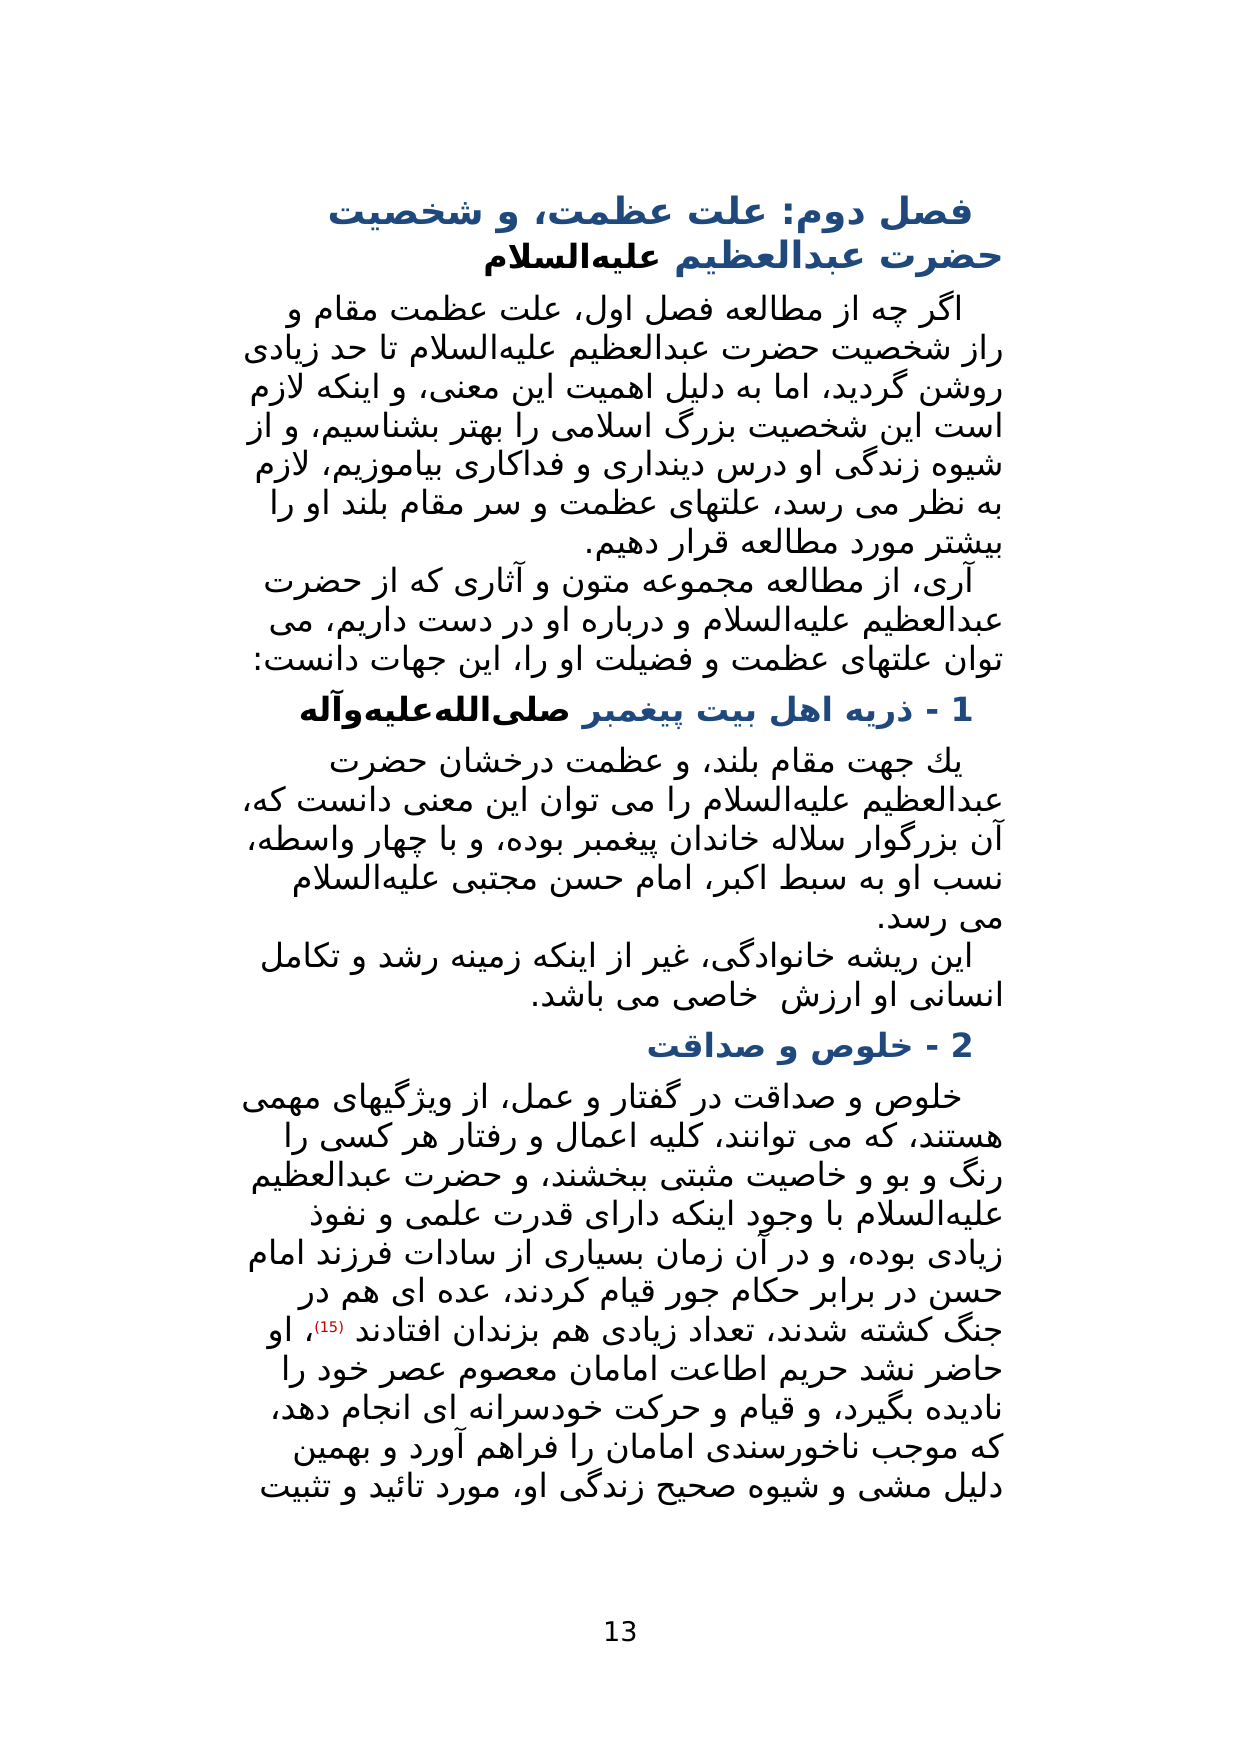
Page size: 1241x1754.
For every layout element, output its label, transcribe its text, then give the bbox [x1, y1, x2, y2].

text آرى، از مطالعه مجموعه متون و آثارى كه از حضرت عبدالعظيم عليه‌السلام و درباره او در دست داريم، مى توان علتهاى عظمت و فضيلت او را، اين جهات دانست: [236, 561, 1004, 678]
subtitle فصل دوم: علت عظمت، و شخصيت حضرت عبدالعظيم عليه‌السلام [236, 190, 1004, 277]
subtitle 2 - خلوص و صداقت [236, 1026, 1004, 1065]
text يك جهت مقام بلند، و عظمت درخشان حضرت عبدالعظيم عليه‌السلام را مى توان اين معنى دانست كه، آن بزرگوار سلاله خاندان پيغمبر بوده، و با چهار واسطه، نسب او به سبط اكبر، امام حسن مجتبى عليه‌السلام مى رسد. [236, 742, 1004, 936]
subtitle 1 - ذريه اهل بيت پيغمبر صلى‌الله‌عليه‌وآله‌ [236, 691, 1004, 729]
text اگر چه از مطالعه فصل اول، علت عظمت مقام و راز شخصيت حضرت عبدالعظيم عليه‌السلام تا حد زيادى روشن گرديد، اما به دليل اهميت اين معنى، و اينكه لازم است اين شخصيت بزرگ اسلامى را بهتر بشناسيم، و از شيوه زندگى او درس ديندارى و فداكارى بياموزيم، لازم به نظر مى رسد، علتهاى عظمت و سر مقام بلند او را بيشتر مورد مطالعه قرار دهيم. [236, 289, 1004, 561]
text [236, 1078, 1004, 1505]
text اين ريشه خانوادگى، غير از اينكه زمينه رشد و تكامل انسانى او ارزش ‍ خاصى مى باشد. [236, 936, 1004, 1014]
